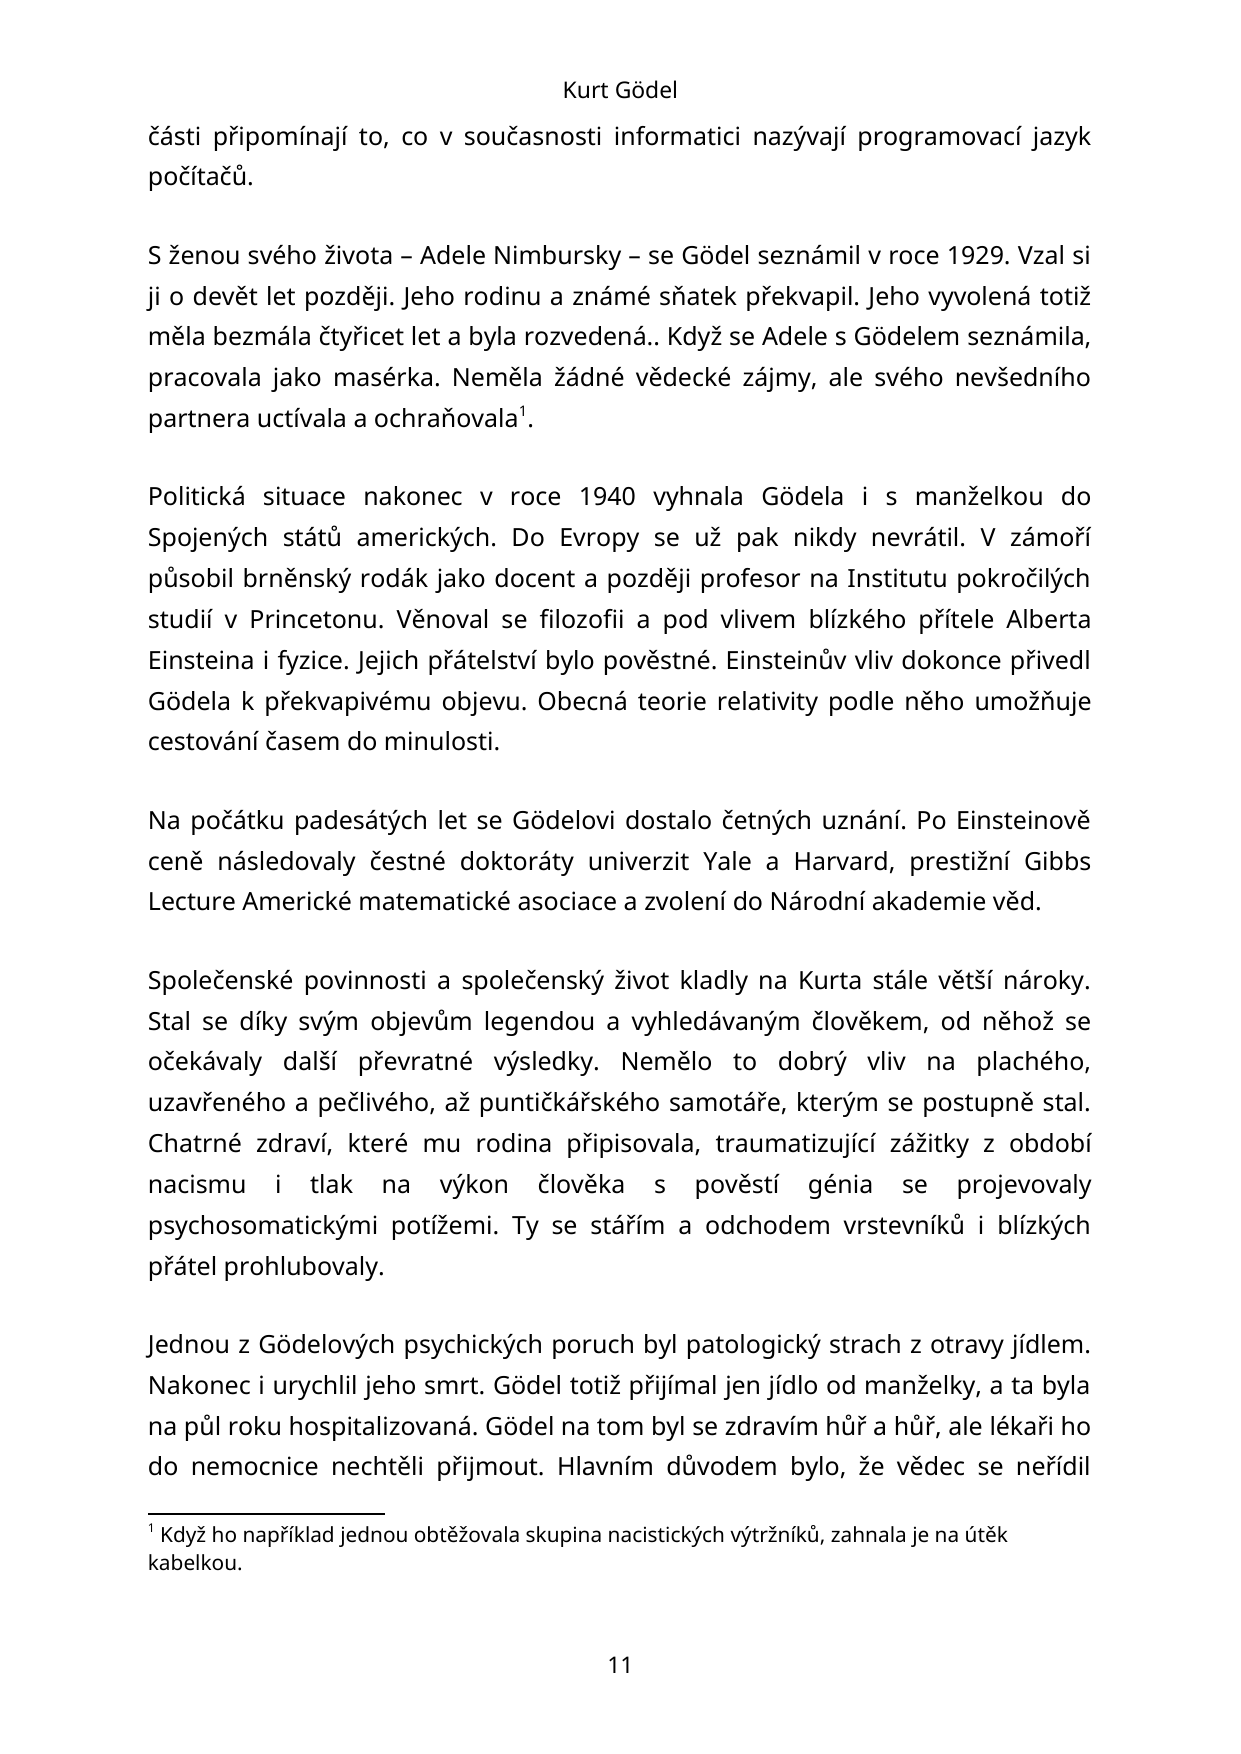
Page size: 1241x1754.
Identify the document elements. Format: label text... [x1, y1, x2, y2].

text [148, 1326, 1092, 1483]
text S ženou svého života – Adele Nimbursky – se Gödel seznámil v roce 1929. Vzal si ji o devět let později. Jeho rodinu a známé sňatek překvapil. Jeho vyvolená totiž měla bezmála čtyřicet let a byla rozvedená.. Když se Adele s Gödelem seznámila, pracovala jako masérka. Neměla žádné vědecké zájmy, ale svého nevšedního partnera uctívala a ochraňovala. [148, 237, 1092, 435]
text Společenské povinnosti a společenský život kladly na Kurta stále větší nároky. Stal se díky svým objevům legendou a vyhledávaným člověkem, od něhož se očekávaly další převratné výsledky. Nemělo to dobrý vliv na plachého, uzavřeného a pečlivého, až puntičkářského samotáře, kterým se postupně stal. Chatrné zdraví, které mu rodina připisovala, traumatizující zážitky z období nacismu i tlak na výkon člověka s pověstí génia se projevovaly psychosomatickými potížemi. Ty se stářím a odchodem vrstevníků i blízkých přátel prohlubovaly. [148, 962, 1092, 1282]
text Politická situace nakonec v roce 1940 vyhnala Gödela i s manželkou do Spojených států amerických. Do Evropy se už pak nikdy nevrátil. V zámoří působil brněnský rodák jako docent a později profesor na Institutu pokročilých studií v Princetonu. Věnoval se filozofii a pod vlivem blízkého přítele Alberta Einsteina i fyzice. Jejich přátelství bylo pověstné. Einsteinův vliv dokonce přivedl Gödela k překvapivému objevu. Obecná teorie relativity podle něho umožňuje cestování časem do minulosti. [148, 479, 1092, 758]
text Na počátku padesátých let se Gödelovi dostalo četných uznání. Po Einsteinově ceně následovaly čestné doktoráty univerzit Yale a Harvard, prestižní Gibbs Lecture Americké matematické asociace a zvolení do Národní akademie věd. [148, 802, 1092, 918]
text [148, 118, 1092, 193]
